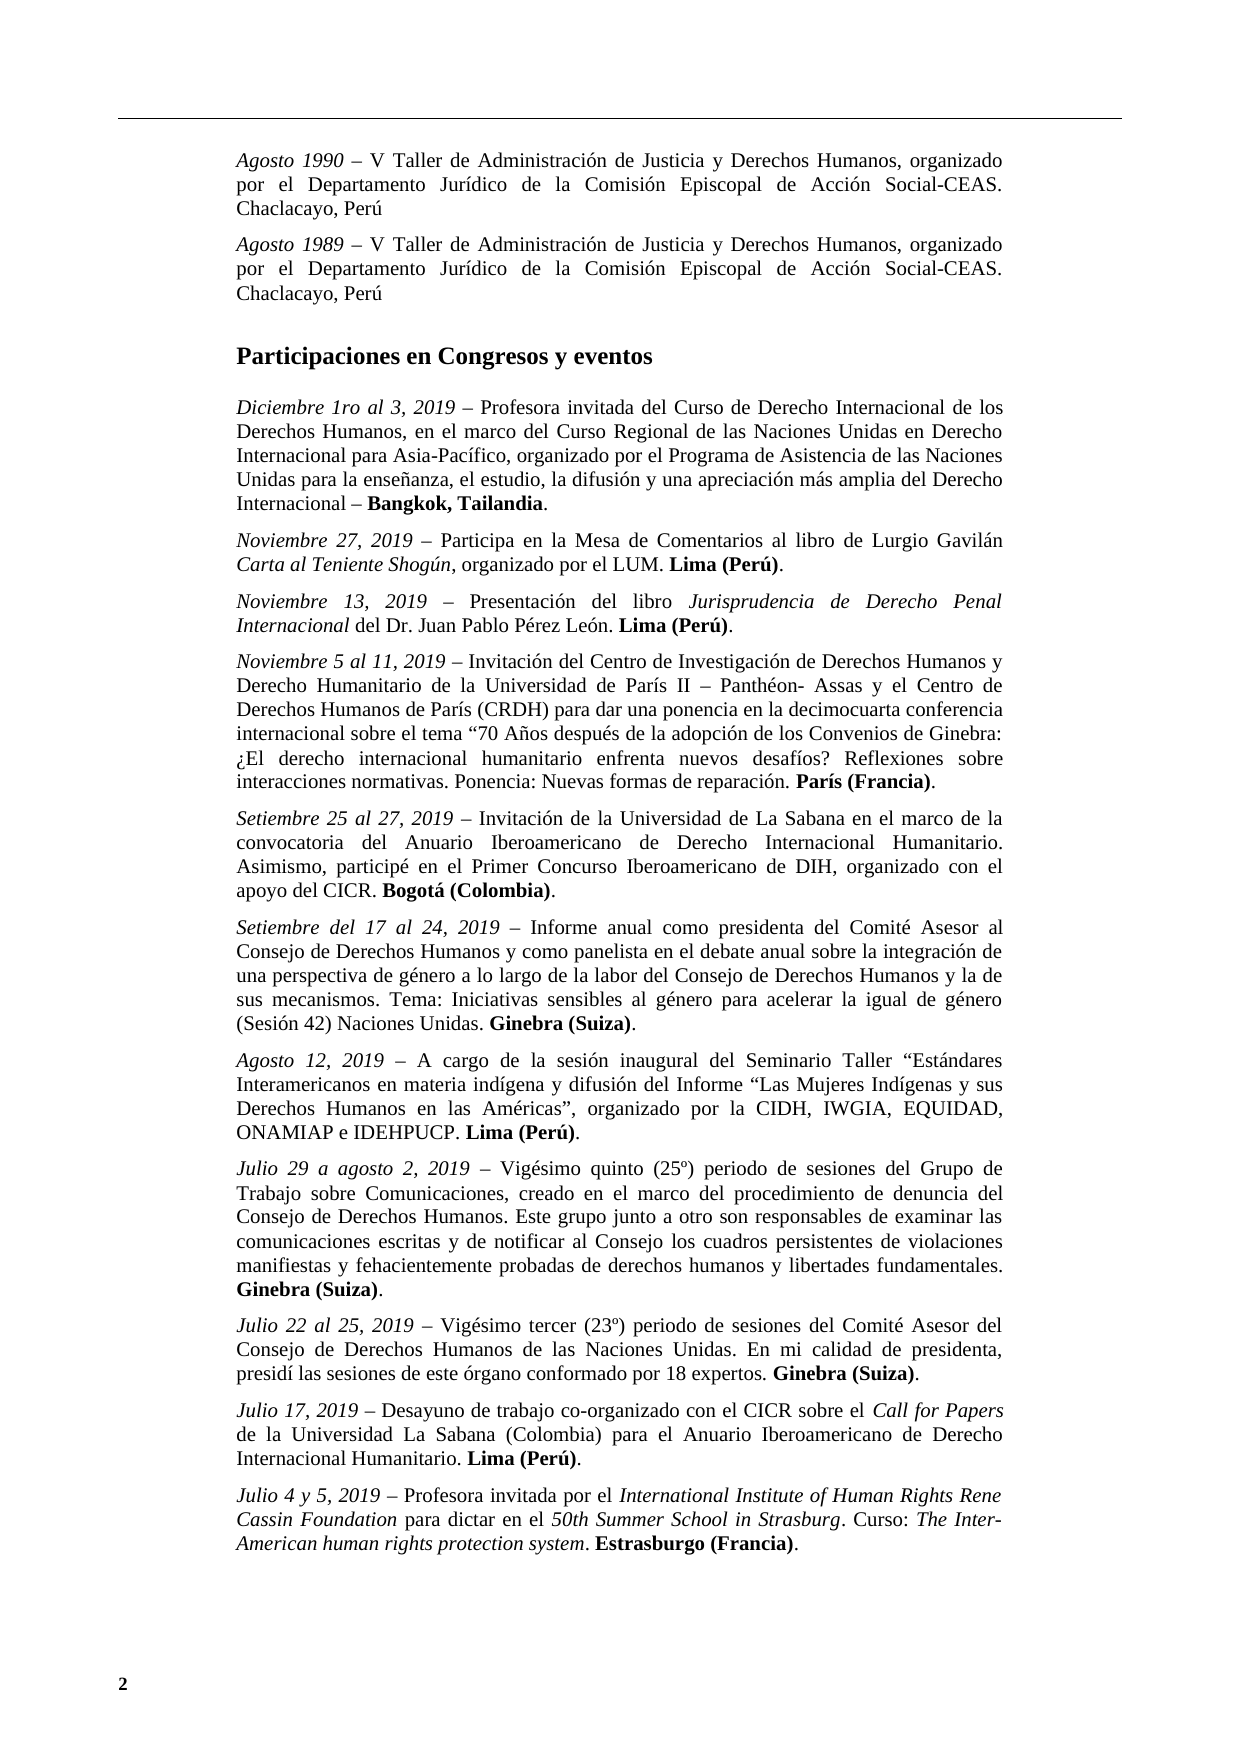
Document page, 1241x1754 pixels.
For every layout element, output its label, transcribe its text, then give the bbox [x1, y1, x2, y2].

text Agosto 1990 – V Taller de Administración de Justicia y Derechos Humanos, organizado por el Departamento Jurídico de la Comisión Episcopal de Acción Social-CEAS. Chaclacayo, Perú [236, 148, 1004, 220]
text Noviembre 5 al 11, 2019 – Invitación del Centro de Investigación de Derechos Humanos y Derecho Humanitario de la Universidad de París II – Panthéon- Assas y el Centro de Derechos Humanos de París (CRDH) para dar una ponencia en la decimocuarta conferencia internacional sobre el tema “70 Años después de la adopción de los Convenios de Ginebra: ¿El derecho internacional humanitario enfrenta nuevos desafíos? Reflexiones sobre interacciones normativas. Ponencia: Nuevas formas de reparación. París (Francia). [236, 649, 1004, 793]
text Julio 29 a agosto 2, 2019 – Vigésimo quinto (25º) periodo de sesiones del Grupo de Trabajo sobre Comunicaciones, creado en el marco del procedimiento de denuncia del Consejo de Derechos Humanos. Este grupo junto a otro son responsables de examinar las comunicaciones escritas y de notificar al Consejo los cuadros persistentes de violaciones manifiestas y fehacientemente probadas de derechos humanos y libertades fundamentales. Ginebra (Suiza). [236, 1156, 1004, 1301]
text Diciembre 1ro al 3, 2019 – Profesora invitada del Curso de Derecho Internacional de los Derechos Humanos, en el marco del Curso Regional de las Naciones Unidas en Derecho Internacional para Asia-Pacífico, organizado por el Programa de Asistencia de las Naciones Unidas para la enseñanza, el estudio, la difusión y una apreciación más amplia del Derecho Internacional – Bangkok, Tailandia. [236, 395, 1004, 515]
text Noviembre 13, 2019 – Presentación del libro Jurisprudencia de Derecho Penal Internacional del Dr. Juan Pablo Pérez León. Lima (Perú). [236, 588, 1004, 637]
text Participaciones en Congresos y eventos [118, 342, 1004, 370]
text Setiembre 25 al 27, 2019 – Invitación de la Universidad de La Sabana en el marco de la convocatoria del Anuario Iberoamericano de Derecho Internacional Humanitario. Asimismo, participé en el Primer Concurso Iberoamericano de DIH, organizado con el apoyo del CICR. Bogotá (Colombia). [236, 806, 1004, 902]
text Agosto 12, 2019 – A cargo de la sesión inaugural del Seminario Taller “Estándares Interamericanos en materia indígena y difusión del Informe “Las Mujeres Indígenas y sus Derechos Humanos en las Américas”, organizado por la CIDH, IWGIA, EQUIDAD, ONAMIAP e IDEHPUCP. Lima (Perú). [236, 1048, 1004, 1144]
text Julio 4 y 5, 2019 – Profesora invitada por el International Institute of Human Rights Rene Cassin Foundation para dictar en el 50th Summer School in Strasburg. Curso: The Inter-American human rights protection system. Estrasburgo (Francia). [236, 1483, 1004, 1555]
text Julio 22 al 25, 2019 – Vigésimo tercer (23º) periodo de sesiones del Comité Asesor del Consejo de Derechos Humanos de las Naciones Unidas. En mi calidad de presidenta, presidí las sesiones de este órgano conformado por 18 expertos. Ginebra (Suiza). [236, 1313, 1004, 1385]
text Agosto 1989 – V Taller de Administración de Justicia y Derechos Humanos, organizado por el Departamento Jurídico de la Comisión Episcopal de Acción Social-CEAS. Chaclacayo, Perú [236, 232, 1004, 304]
text Noviembre 27, 2019 – Participa en la Mesa de Comentarios al libro de Lurgio Gavilán Carta al Teniente Shogún, organizado por el LUM. Lima (Perú). [236, 528, 1004, 576]
text Julio 17, 2019 – Desayuno de trabajo co-organizado con el CICR sobre el Call for Papers de la Universidad La Sabana (Colombia) para el Anuario Iberoamericano de Derecho Internacional Humanitario. Lima (Perú). [236, 1398, 1004, 1470]
text Setiembre del 17 al 24, 2019 – Informe anual como presidenta del Comité Asesor al Consejo de Derechos Humanos y como panelista en el debate anual sobre la integración de una perspectiva de género a lo largo de la labor del Consejo de Derechos Humanos y la de sus mecanismos. Tema: Iniciativas sensibles al género para acelerar la igual de género (Sesión 42) Naciones Unidas. Ginebra (Suiza). [236, 915, 1004, 1035]
